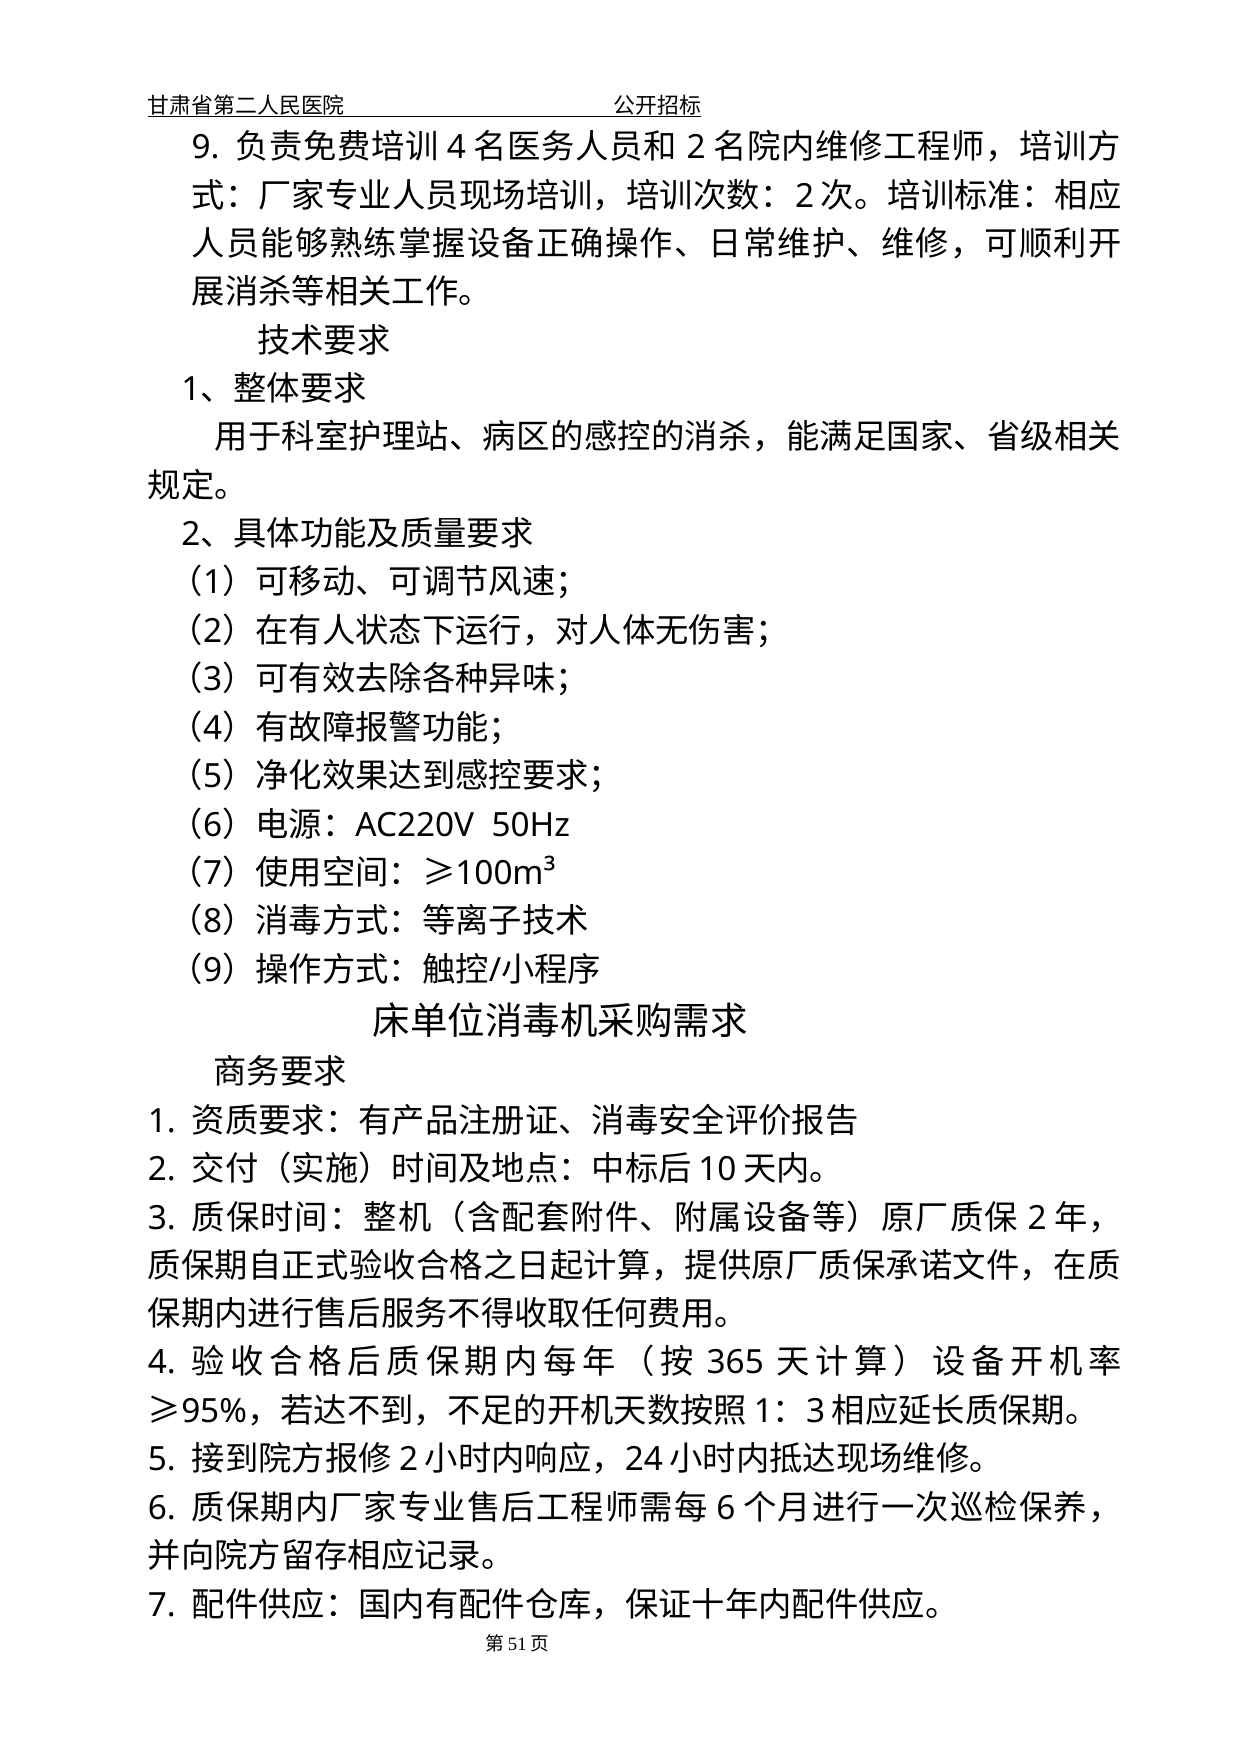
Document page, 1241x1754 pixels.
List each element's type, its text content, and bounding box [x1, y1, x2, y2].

list 消毒方式：等离子技术 [169, 894, 1122, 943]
list 在有人状态下运行，对人体无伤害； [169, 603, 1122, 652]
list 质保时间：整机（含配套附件、附属设备等）原厂质保2年，质保期自正式验收合格之日起计算，提供原厂质保承诺文件，在质保期内进行售后服务不得收取任何费用。 [148, 1190, 1122, 1335]
list 接到院方报修 2小时内响应，24小时内抵达现场维修。 [148, 1432, 1122, 1481]
list 资质要求：有产品注册证、消毒安全评价报告 [148, 1093, 1122, 1142]
list 负责免费培训4名医务人员和 2名院内维修工程师，培训方式：厂家专业人员现场培训，培训次数：2次。培训标准：相应人员能够熟练掌握设备正确操作、日常维护、维修，可顺利开展消杀等相关工作。 [191, 120, 1122, 313]
list 商务要求 [213, 1045, 1122, 1093]
list 质保期内厂家专业售后工程师需每6个月进行一次巡检保养，并向院方留存相应记录。 [148, 1481, 1122, 1577]
text 床单位消毒机采购需求 [148, 991, 1122, 1045]
list 电源：AC220V 50Hz [169, 797, 1122, 846]
list 可移动、可调节风速； [169, 555, 1122, 603]
list 验收合格后质保期内每年（按365天计算）设备开机率≥95%，若达不到，不足的开机天数按照1：3相应延长质保期。 [148, 1335, 1122, 1432]
list 净化效果达到感控要求； [169, 749, 1122, 797]
text 1、整体要求 [148, 362, 1122, 410]
text 用于科室护理站、病区的感控的消杀，能满足国家、省级相关规定。 [148, 410, 1122, 507]
list 操作方式：触控/小程序 [169, 943, 1122, 991]
text 2、具体功能及质量要求 [148, 507, 1122, 555]
list 可有效去除各种异味； [169, 652, 1122, 700]
list 使用空间：≥100m³ [169, 846, 1122, 894]
list 配件供应：国内有配件仓库，保证十年内配件供应。 [148, 1577, 1122, 1626]
list 交付（实施）时间及地点：中标后10天内。 [148, 1142, 1122, 1190]
list 有故障报警功能； [169, 700, 1122, 749]
list 技术要求 [257, 313, 1122, 362]
